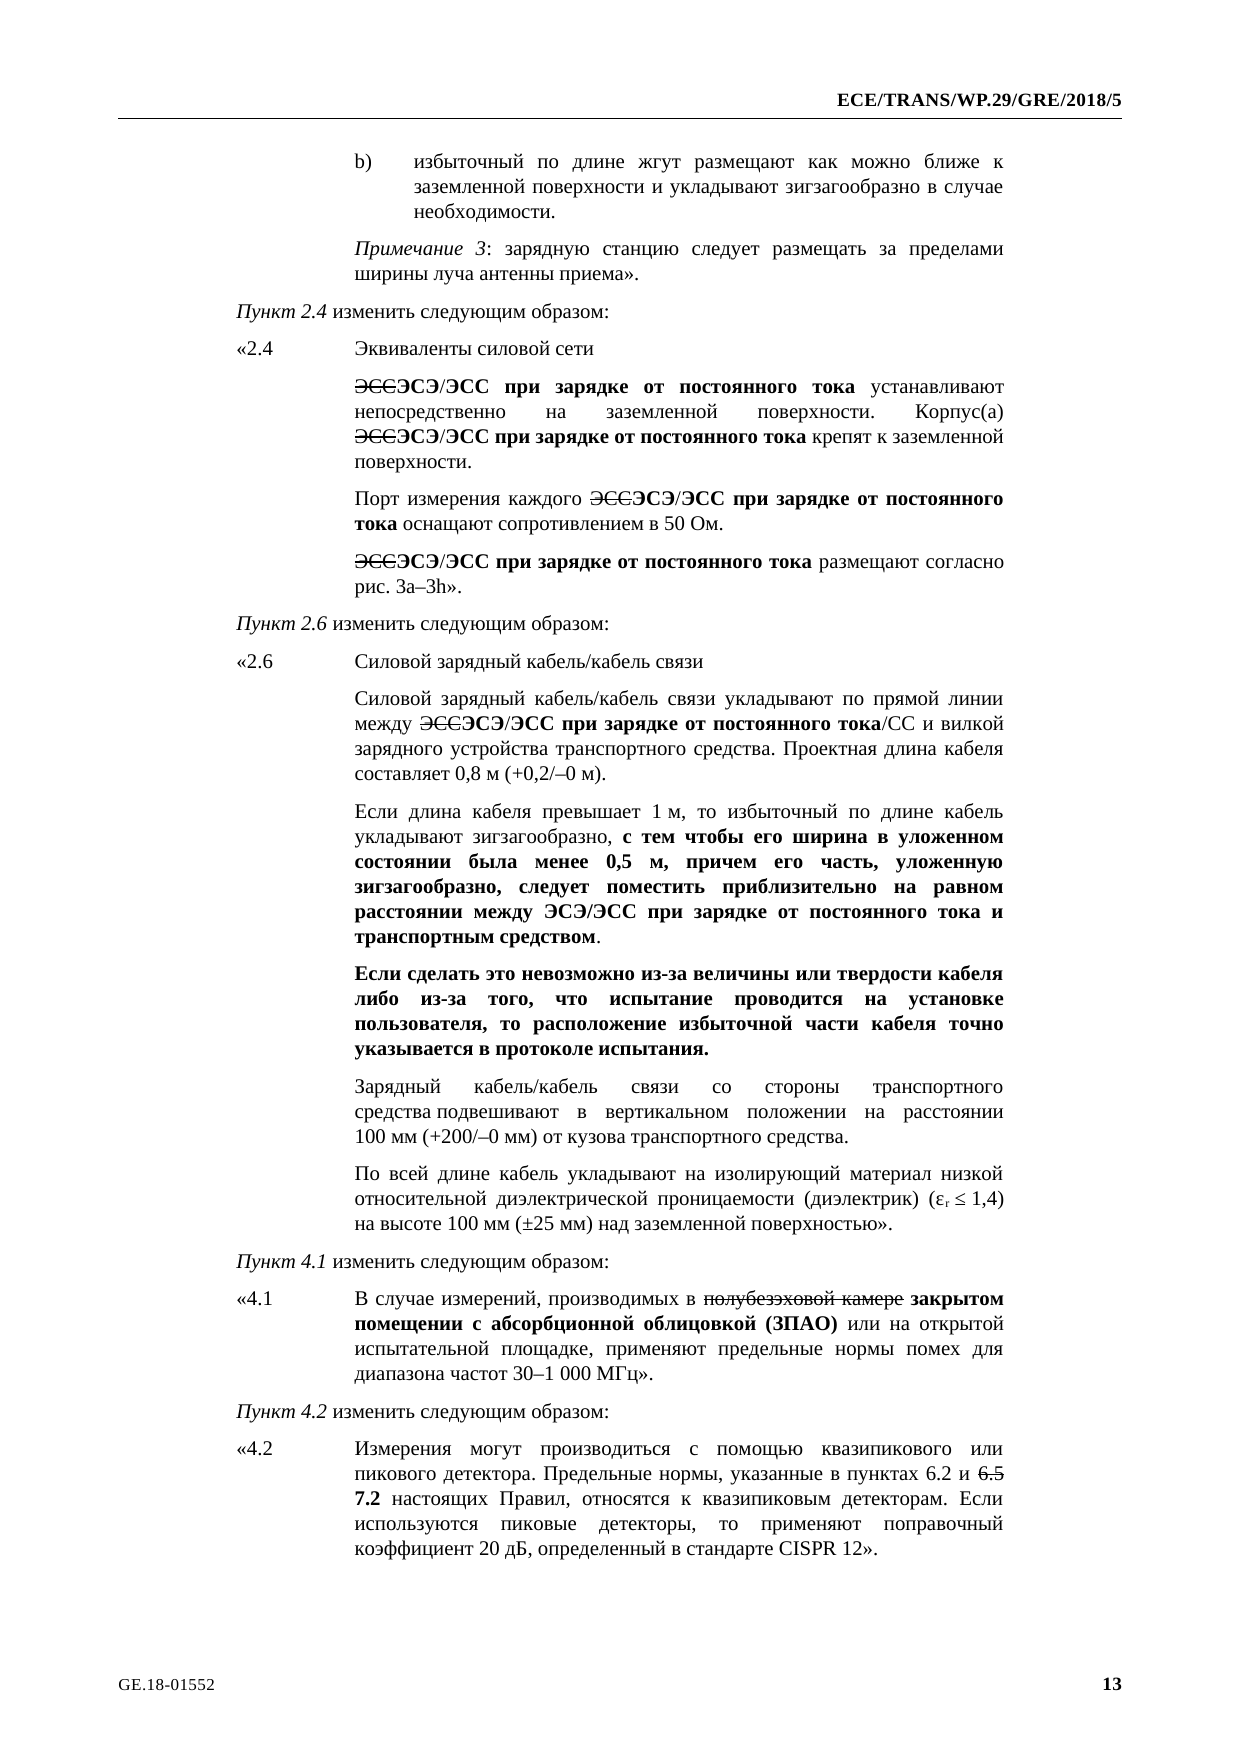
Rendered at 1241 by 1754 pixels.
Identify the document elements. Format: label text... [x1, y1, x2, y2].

text Пункт 4.2 изменить следующим образом: [236, 1398, 1004, 1423]
text Силовой зарядный кабель/кабель связи укладывают по прямой линии между ЭССЭСЭ/ЭСС при зарядке от постоянного тока/СС и вилкой зарядного устройства транспортного средства. Проектная длина кабеля составляет 0,8 м (+0,2/–0 м). [236, 685, 1004, 785]
text Пункт 4.1 изменить следующим образом: [236, 1248, 1004, 1273]
text Пункт 2.4 изменить следующим образом: [236, 298, 1004, 323]
text «4.1 В случае измерений, производимых в полубезэховой камере закрытом помещении с абсорбционной облицовкой (ЗПАО) или на открытой испытательной площадке, применяют предельные нормы помех для диапазона частот 30–1 000 МГц». [236, 1285, 1004, 1385]
text «2.4 Эквиваленты силовой сети [236, 335, 1004, 360]
text Примечание 3: зарядную станцию следует размещать за пределами ширины луча антенны приема». [236, 235, 1004, 285]
text Если длина кабеля превышает 1 м, то избыточный по длине кабель укладывают зигзагообразно, с тем чтобы его ширина в уложенном состоянии была менее 0,5 м, причем его часть, уложенную зигзагообразно, следует поместить приблизительно на равном расстоянии между ЭСЭ/ЭСС при зарядке от постоянного тока и транспортным средством. [236, 798, 1004, 948]
text «2.6 Силовой зарядный кабель/кабель связи [236, 648, 1004, 673]
text Пункт 2.6 изменить следующим образом: [236, 610, 1004, 635]
text По всей длине кабель укладывают на изолирующий материал низкой относительной диэлектрической проницаемости (диэлектрик) (εr ≤ 1,4) на высоте 100 мм (±25 мм) над заземленной поверхностью». [236, 1160, 1004, 1235]
text Если сделать это невозможно из-за величины или твердости кабеля либо из-за того, что испытание проводится на установке пользователя, то расположение избыточной части кабеля точно указывается в протоколе испытания. [236, 960, 1004, 1060]
text Порт измерения каждого ЭССЭСЭ/ЭСС при зарядке от постоянного тока оснащают сопротивлением в 50 Ом. [236, 485, 1004, 535]
text Зарядный кабель/кабель связи со стороны транспортного средства подвешивают в вертикальном положении на расстоянии 100 мм (+200/–0 мм) от кузова транспортного средства. [236, 1073, 1004, 1148]
text b) избыточный по длине жгут размещают как можно ближе к заземленной поверхности и укладывают зигзагообразно в случае необходимости. [354, 148, 1004, 223]
text «4.2 Измерения могут производиться с помощью квазипикового или пикового детектора. Предельные нормы, указанные в пунктах 6.2 и 6.5 7.2 настоящих Правил, относятся к квазипиковым детекторам. Если используются пиковые детекторы, то применяют поправочный коэффициент 20 дБ, определенный в стандарте CISPR 12». [236, 1435, 1004, 1560]
text ЭССЭСЭ/ЭСС при зарядке от постоянного тока размещают согласно рис. 3а–3h». [236, 548, 1004, 598]
text ЭССЭСЭ/ЭСС при зарядке от постоянного тока устанавливают непосредственно на заземленной поверхности. Корпус(а) ЭССЭСЭ/ЭСС при зарядке от постоянного тока крепят к заземленной поверхности. [236, 373, 1004, 473]
